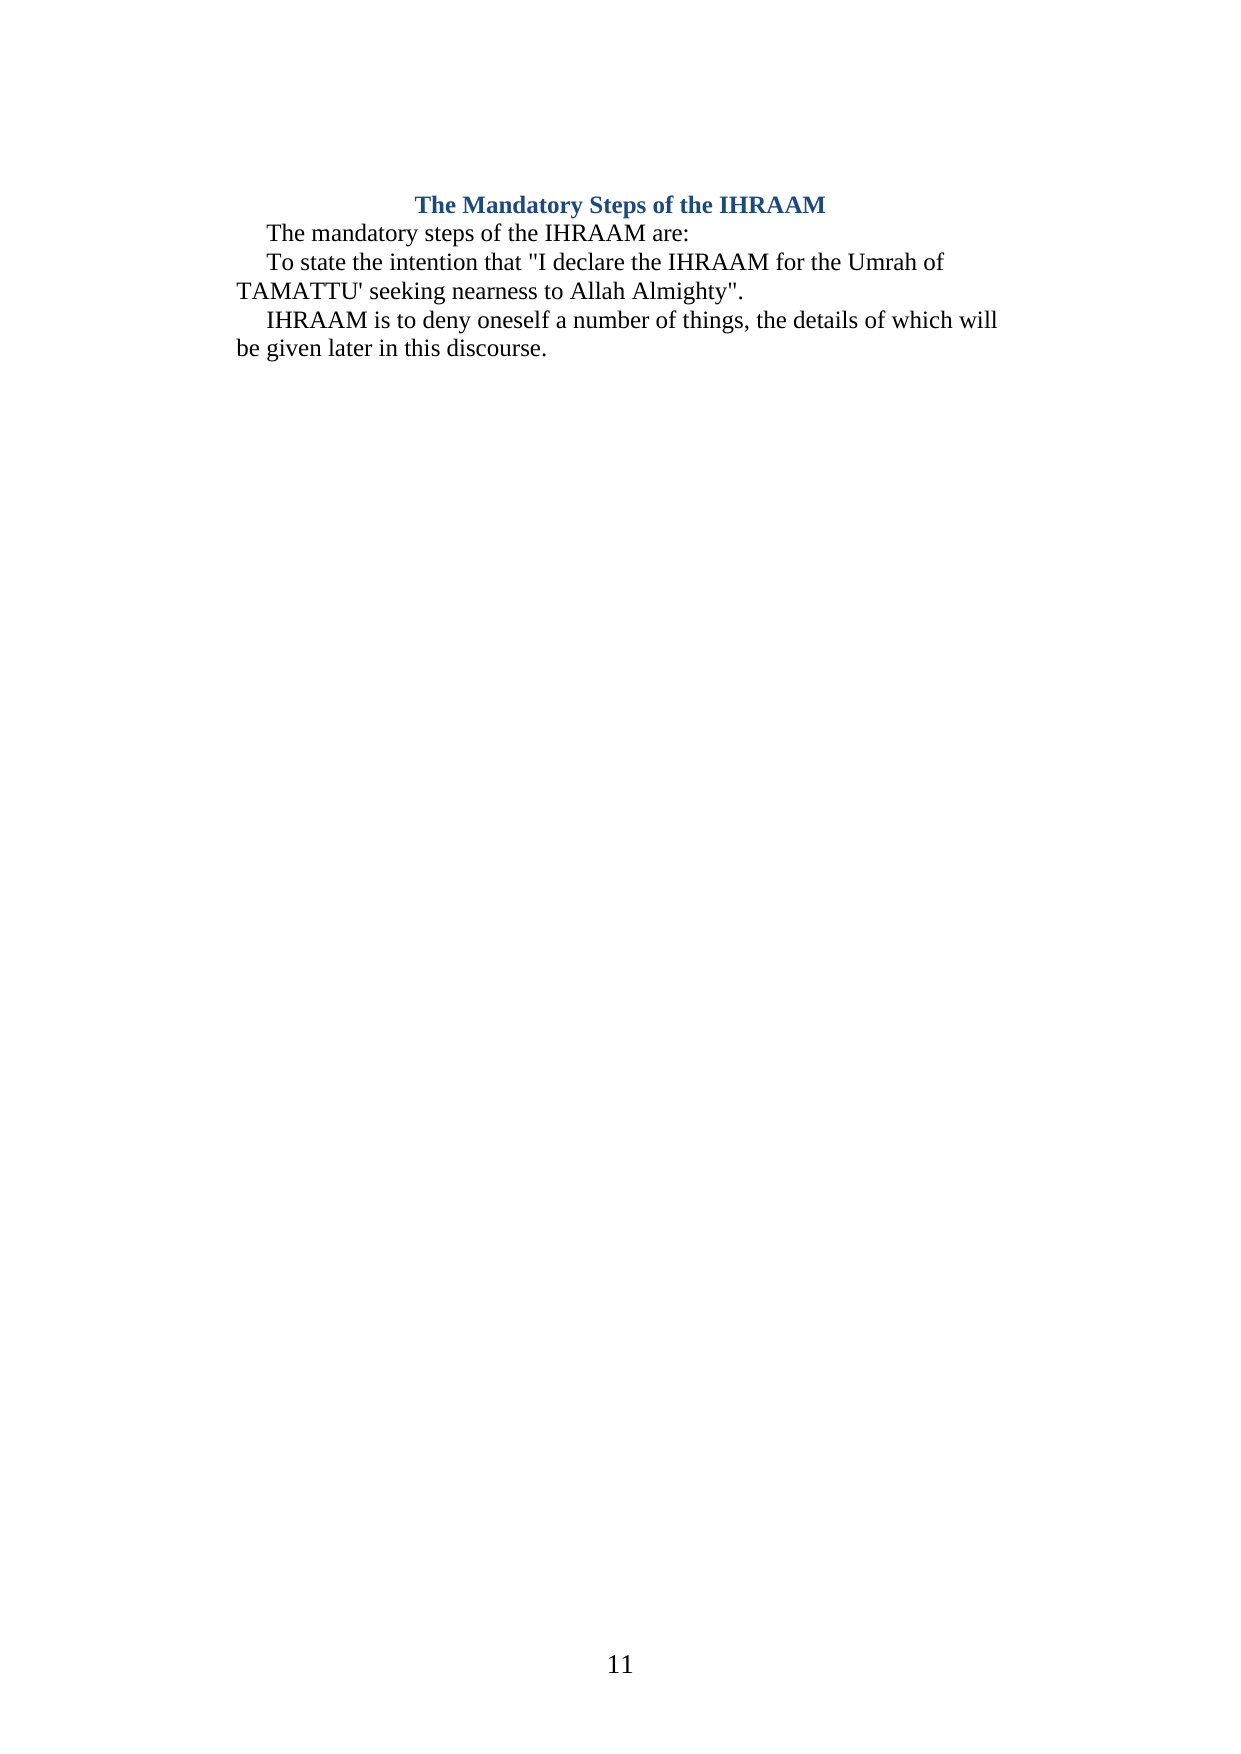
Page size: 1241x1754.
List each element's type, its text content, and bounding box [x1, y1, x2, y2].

text The mandatory steps of the IHRAAM are: [236, 218, 1004, 247]
subtitle The Mandatory Steps of the IHRAAM [236, 190, 1004, 218]
text To state the intention that "I declare the IHRAAM for the Umrah of TAMATTU' seeking nearness to Allah Almighty". [236, 247, 1004, 305]
text IHRAAM is to deny oneself a number of things, the details of which will be given later in this discourse. [236, 305, 1004, 362]
